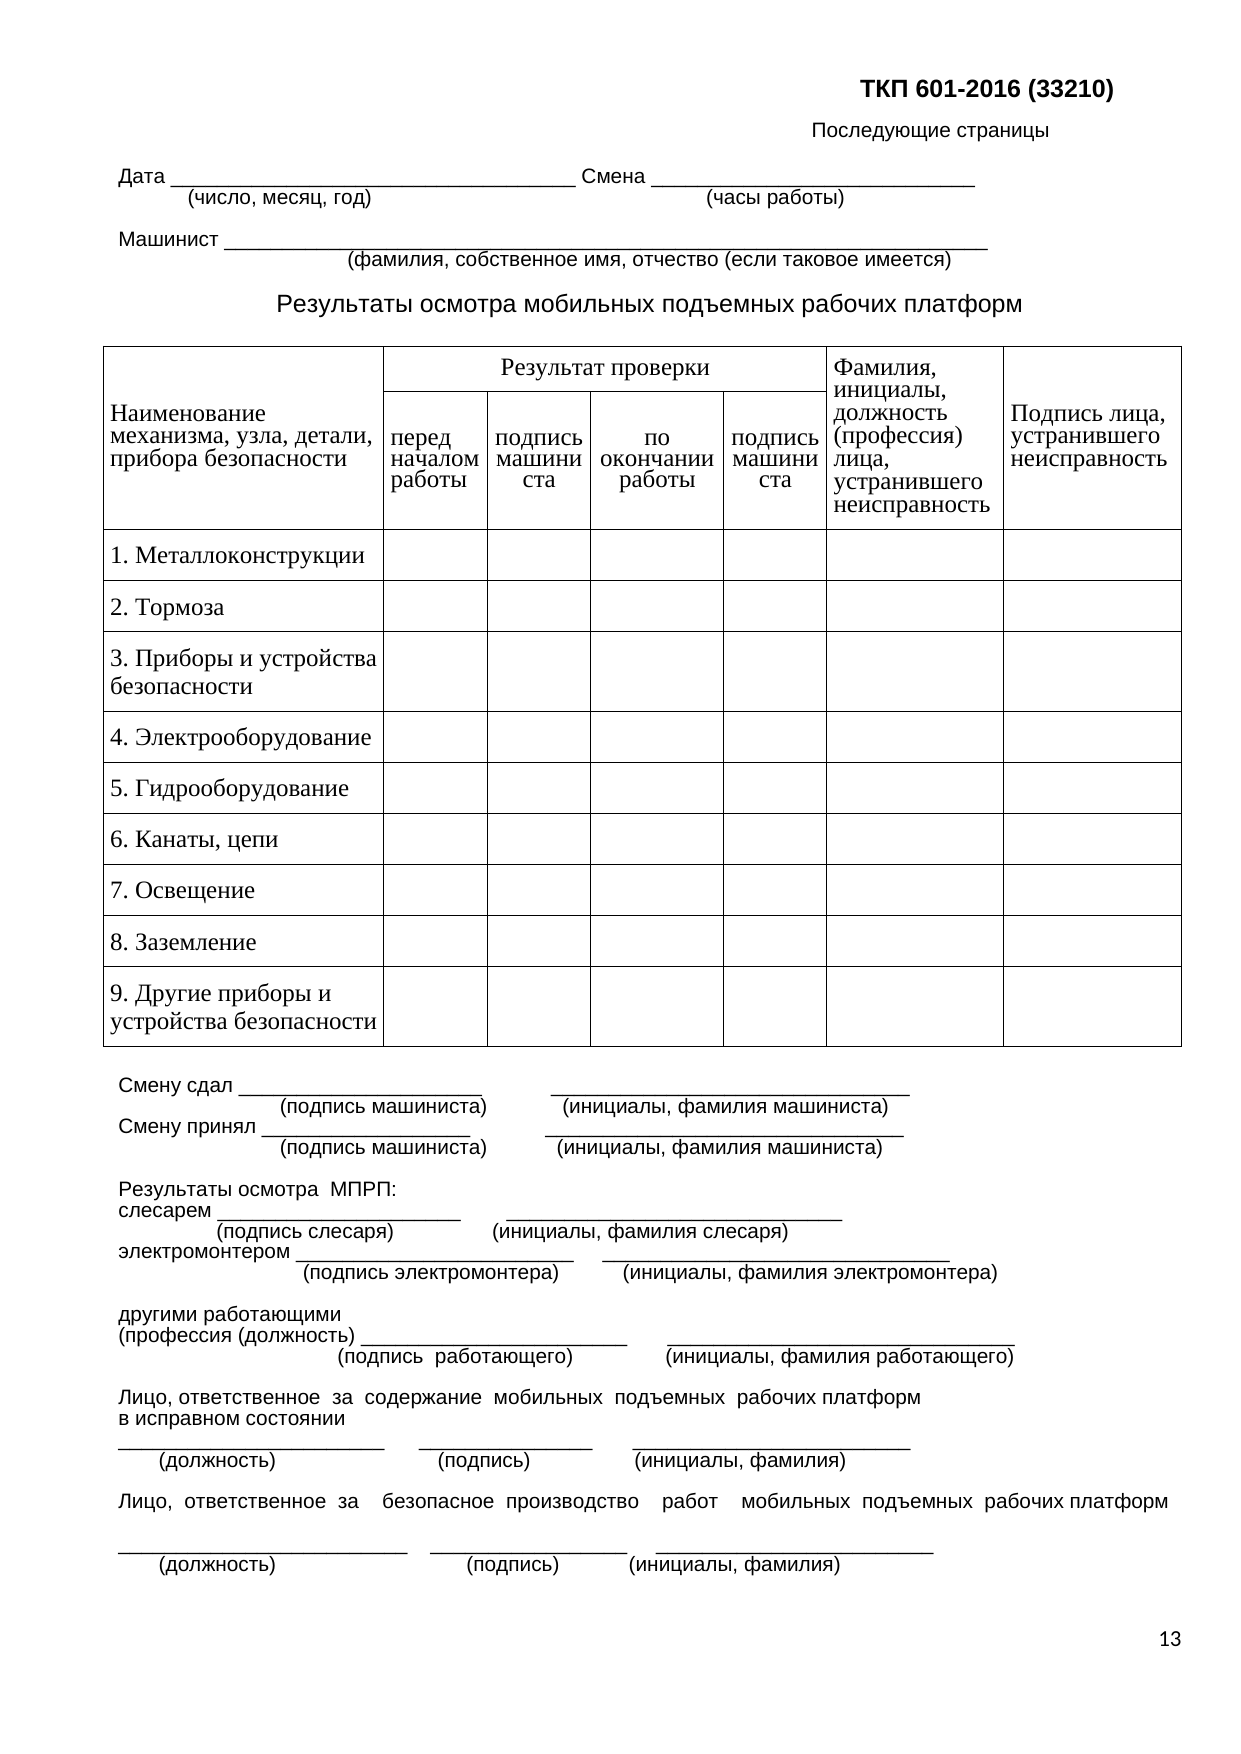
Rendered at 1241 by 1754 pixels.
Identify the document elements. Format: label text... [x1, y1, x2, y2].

table_cell по окончании работы [591, 392, 723, 529]
table_cell [827, 763, 1003, 813]
text (подпись слесаря) (инициалы, фамилия слесаря) [118, 1221, 1181, 1242]
table_cell [724, 632, 826, 711]
text (должность) (подпись) (инициалы, фамилия) [118, 1555, 1181, 1576]
table_cell 5. Гидрооборудование [104, 763, 383, 813]
table_cell [827, 865, 1003, 915]
table_cell [827, 581, 1003, 631]
table_cell [384, 967, 487, 1046]
table_cell [724, 763, 826, 813]
table_cell [488, 632, 590, 711]
table_cell [827, 712, 1003, 762]
table_header Результат проверки [384, 347, 826, 391]
table_cell [591, 712, 723, 762]
text Результаты осмотра МПРП: [118, 1180, 1181, 1201]
table_header Наименование механизма, узла, детали, прибора безопасности [104, 347, 383, 529]
table_cell [724, 916, 826, 966]
text (подпись электромонтера) (инициалы, фамилия электромонтера) [118, 1263, 1181, 1284]
table_cell подпись машиниста [724, 392, 826, 529]
table_cell [591, 814, 723, 864]
table_cell [1004, 967, 1181, 1046]
table_cell [1004, 632, 1181, 711]
text (число, месяц, год) (часы работы) [118, 188, 1181, 208]
table_cell 1. Металлоконструкции [104, 530, 383, 580]
text (подпись машиниста) (инициалы, фамилия машиниста) [118, 1138, 1181, 1159]
table_cell [384, 814, 487, 864]
table_cell 4. Электрооборудование [104, 712, 383, 762]
text (фамилия, собственное имя, отчество (если таковое имеется) [118, 250, 1181, 271]
table_cell [1004, 712, 1181, 762]
text _______________________ _______________ ________________________ [118, 1430, 1181, 1451]
text Лицо, ответственное за содержание мобильных подъемных рабочих платформ [118, 1388, 1181, 1409]
table_header Фамилия, инициалы, должность (профессия) лица, устранившего неисправность [827, 347, 1003, 529]
table_cell [591, 632, 723, 711]
table_cell [1004, 814, 1181, 864]
table_cell [591, 916, 723, 966]
table_cell [591, 865, 723, 915]
text (должность) (подпись) (инициалы, фамилия) [118, 1451, 1181, 1471]
text в исправном состоянии [118, 1409, 1181, 1430]
table_cell 7. Освещение [104, 865, 383, 915]
table_cell [488, 967, 590, 1046]
text Машинист __________________________________________________________________ [118, 229, 1181, 250]
text (подпись работающего) (инициалы, фамилия работающего) [118, 1346, 1181, 1367]
table_cell [384, 865, 487, 915]
text слесарем _____________________ _____________________________ [118, 1201, 1181, 1221]
table_cell [384, 712, 487, 762]
table_cell [488, 581, 590, 631]
text Дата ___________________________________ Смена ____________________________ [118, 167, 1181, 188]
table_cell 8. Заземление [104, 916, 383, 966]
text Результаты осмотра мобильных подъемных рабочих платформ [118, 294, 966, 317]
table_cell [591, 967, 723, 1046]
table_cell [724, 581, 826, 631]
table_cell [591, 763, 723, 813]
table_cell [591, 530, 723, 580]
table_cell [488, 814, 590, 864]
text Смену принял __________________ _______________________________ [118, 1117, 1181, 1138]
table_cell [384, 916, 487, 966]
table_cell [827, 916, 1003, 966]
table_cell [724, 712, 826, 762]
table_cell 6. Канаты, цепи [104, 814, 383, 864]
table_cell [1004, 763, 1181, 813]
text Последующие страницы [118, 118, 1181, 142]
table_cell [384, 530, 487, 580]
table_cell [827, 814, 1003, 864]
table_cell [724, 814, 826, 864]
table_cell 2. Тормоза [104, 581, 383, 631]
table_cell 3. Приборы и устройства безопасности [104, 632, 383, 711]
table_cell [1004, 865, 1181, 915]
table_cell [591, 581, 723, 631]
table_cell [1004, 530, 1181, 580]
table_cell [724, 865, 826, 915]
text (профессия (должность) _______________________ ______________________________ [118, 1326, 1181, 1346]
table_cell [1004, 916, 1181, 966]
text Смену сдал _____________________ _______________________________ [118, 1076, 1181, 1096]
table_cell 9. Другие приборы и устройства безопасности [104, 967, 383, 1046]
table_cell [1004, 581, 1181, 631]
table_cell [488, 763, 590, 813]
table_cell [724, 967, 826, 1046]
table_cell [384, 763, 487, 813]
table_cell [488, 916, 590, 966]
table_cell [488, 530, 590, 580]
text _________________________ _________________ ________________________ [118, 1534, 1181, 1555]
table_cell [724, 530, 826, 580]
table_cell [827, 530, 1003, 580]
table_cell [384, 581, 487, 631]
text Результаты осмотра мобильных подъемных рабочих платформ [968, 294, 1181, 317]
table_header Подпись лица, устранившего неисправность [1004, 347, 1181, 529]
table_cell подпись машиниста [488, 392, 590, 529]
text электромонтером ________________________ ______________________________ [118, 1242, 1181, 1263]
table_cell [488, 865, 590, 915]
table_cell [827, 967, 1003, 1046]
text другими работающими [118, 1305, 1181, 1326]
text Лицо, ответственное за безопасное производство работ мобильных подъемных рабочих платформ [118, 1492, 1181, 1513]
table_cell [827, 632, 1003, 711]
table_cell [488, 712, 590, 762]
text (подпись машиниста) (инициалы, фамилия машиниста) [118, 1096, 1181, 1117]
table_cell [384, 632, 487, 711]
table_cell перед началом работы [384, 392, 487, 529]
